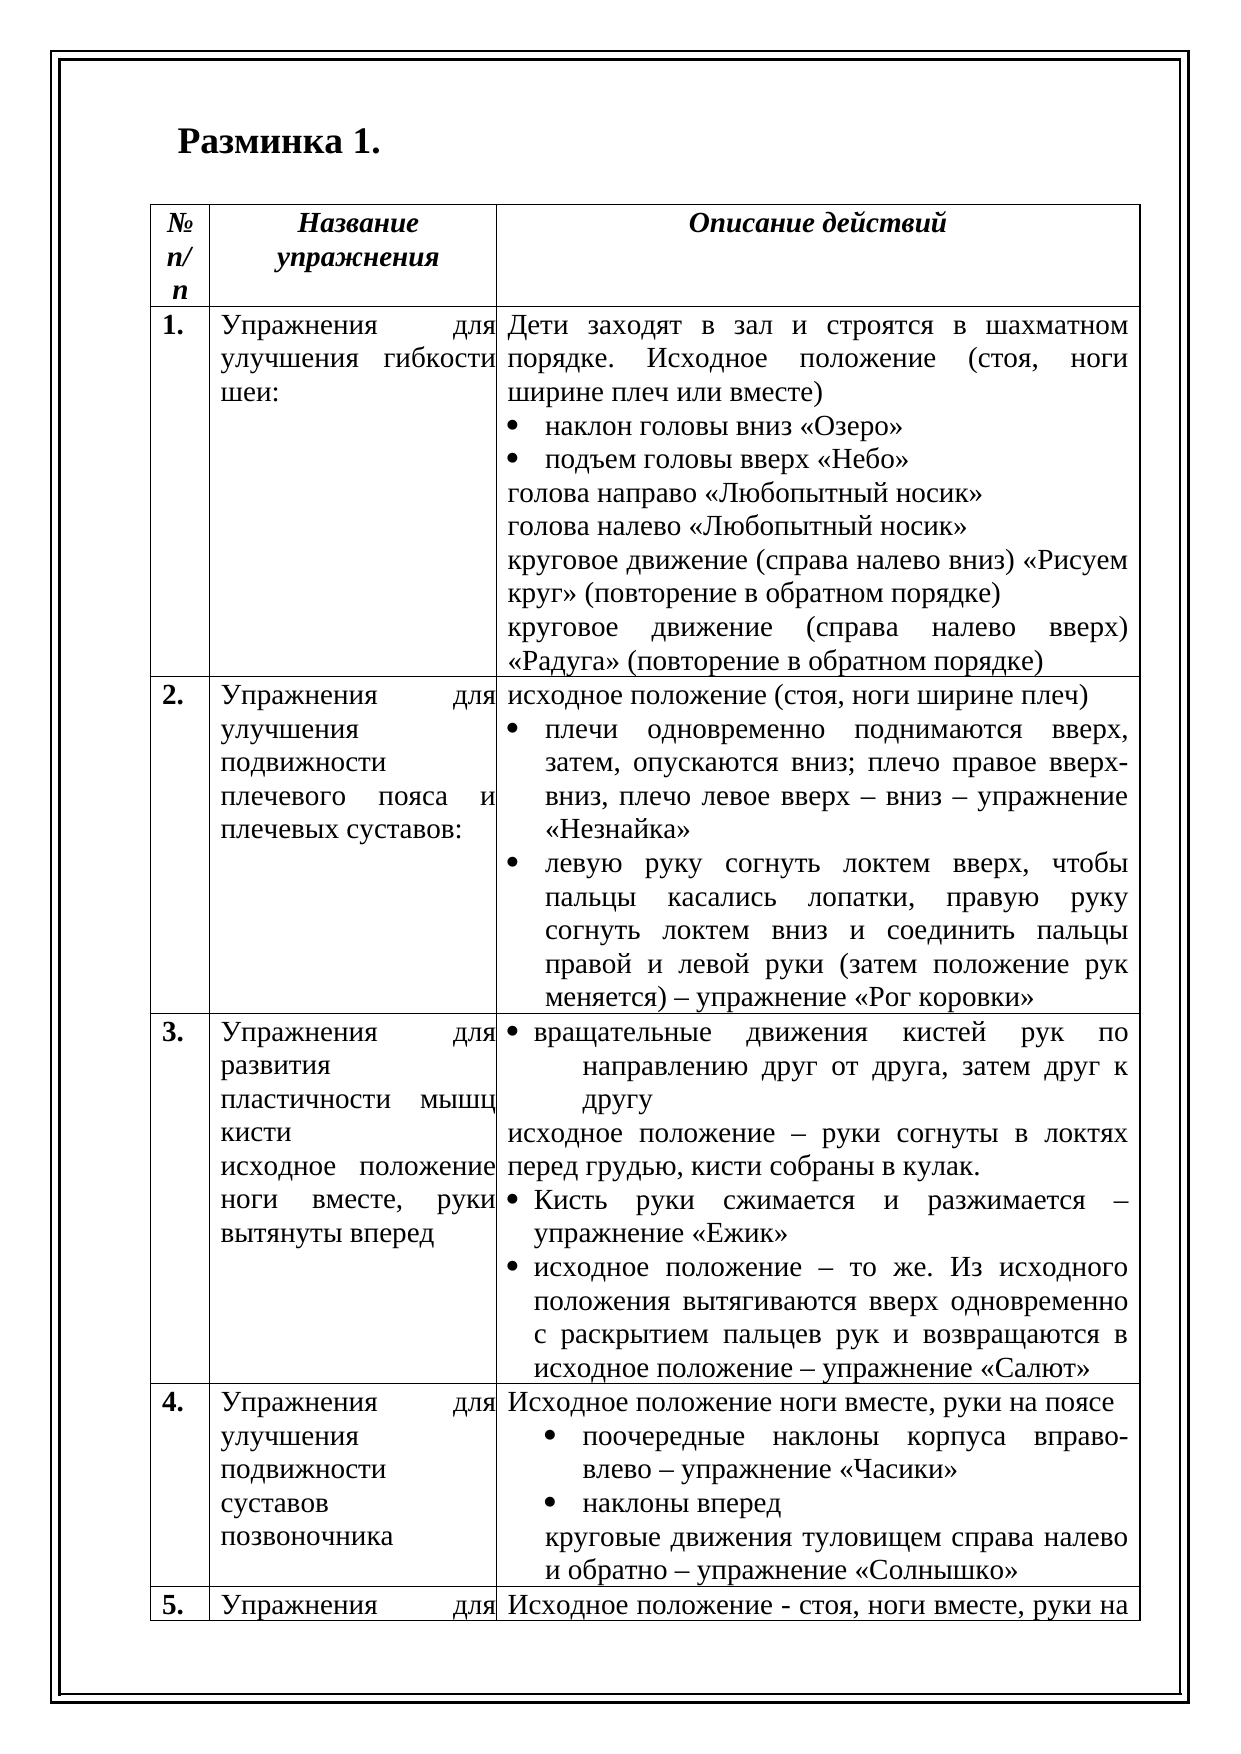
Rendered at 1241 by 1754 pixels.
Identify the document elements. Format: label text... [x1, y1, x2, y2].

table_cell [210, 1587, 496, 1620]
table_cell Упражнения для развития пластичности мышц кисти исходное положение ноги вместе, руки вытянуты вперед [210, 1014, 496, 1383]
table_cell Исходное положение ноги вместе, руки на поясе поочередные наклоны корпуса вправо-влево – упражнение «Часики» наклоны вперед круговые движения туловищем справа налево и обратно – упражнение «Солнышко» [497, 1384, 1139, 1586]
table_cell Упражнения для улучшения подвижности суставов позвоночника [210, 1384, 496, 1586]
table_cell Дети заходят в зал и строятся в шахматном порядке. Исходное положение (стоя, ноги ширине плеч или вместе) наклон головы вниз «Озеро» подъем головы вверх «Небо» голова направо «Любопытный носик» голова налево «Любопытный носик» круговое движение (справа налево вниз) «Рисуем круг» (повторение в обратном порядке) круговое движение (справа налево вверх) «Радуга» (повторение в обратном порядке) [497, 307, 1139, 676]
table_cell 1. [151, 307, 209, 676]
table_cell Упражнения для улучшения гибкости шеи: [210, 307, 496, 676]
table_cell 5. [151, 1587, 209, 1620]
table_cell исходное положение (стоя, ноги ширине плеч) плечи одновременно поднимаются вверх, затем, опускаются вниз; плечо правое вверх-вниз, плечо левое вверх – вниз – упражнение «Незнайка» левую руку согнуть локтем вверх, чтобы пальцы касались лопатки, правую руку согнуть локтем вниз и соединить пальцы правой и левой руки (затем положение рук меняется) – упражнение «Рог коровки» [497, 677, 1139, 1013]
table_cell 3. [151, 1014, 209, 1383]
table_header № п/п [151, 205, 209, 306]
table_cell 2. [151, 677, 209, 1013]
table_cell Упражнения для улучшения подвижности плечевого пояса и плечевых суставов: [210, 677, 496, 1013]
table_header Название упражнения [210, 205, 496, 306]
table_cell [497, 1587, 1139, 1620]
table_header Описание действий [497, 205, 1139, 306]
table_cell 4. [151, 1384, 209, 1586]
text Разминка 1. [177, 118, 1152, 161]
table_cell вращательные движения кистей рук по направлению друг от друга, затем друг к другу исходное положение – руки согнуты в локтях перед грудью, кисти собраны в кулак. Кисть руки сжимается и разжимается – упражнение «Ежик» исходное положение – то же. Из исходного положения вытягиваются вверх одновременно с раскрытием пальцев рук и возвращаются в исходное положение – упражнение «Салют» [497, 1014, 1139, 1383]
